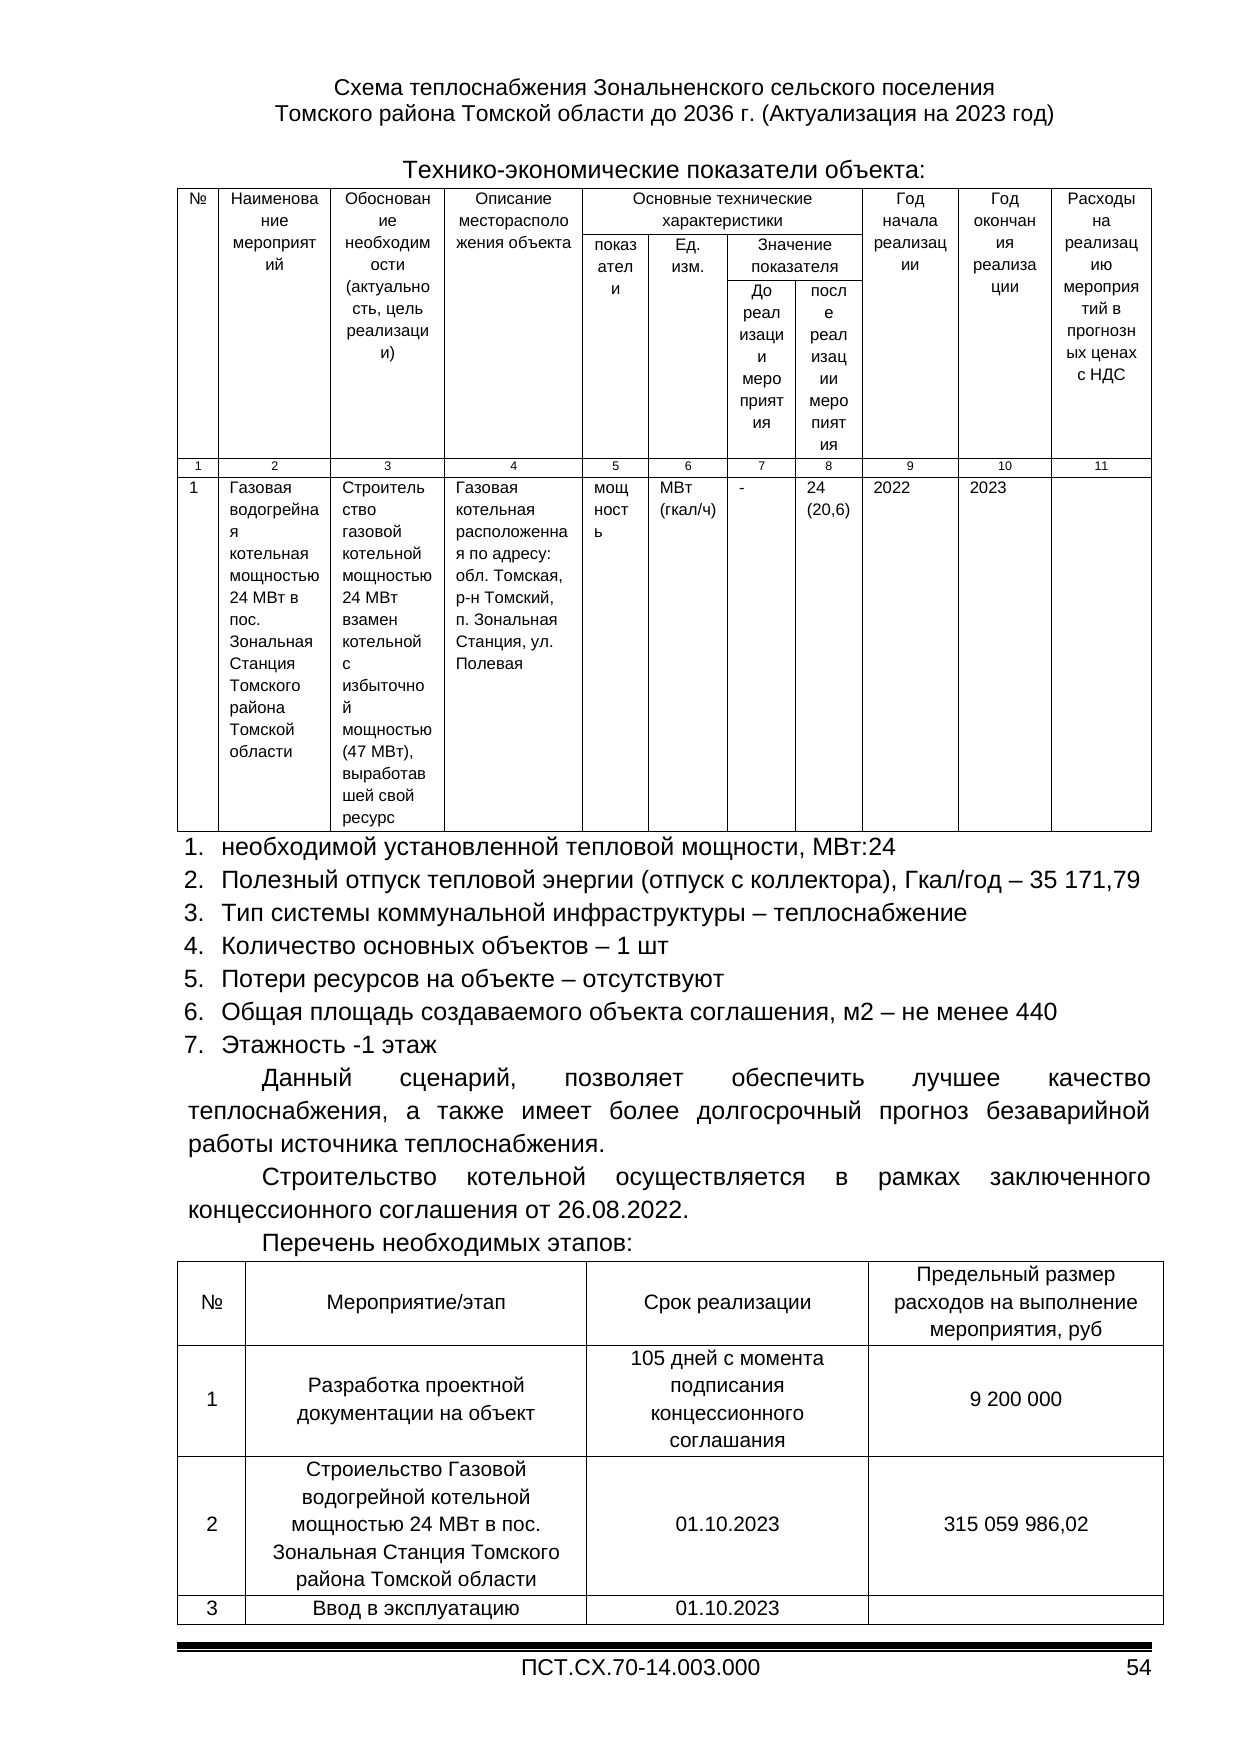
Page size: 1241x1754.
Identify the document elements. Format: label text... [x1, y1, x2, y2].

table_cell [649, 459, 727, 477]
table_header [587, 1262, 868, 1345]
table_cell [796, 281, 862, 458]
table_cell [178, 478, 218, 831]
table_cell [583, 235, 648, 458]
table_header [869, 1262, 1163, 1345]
list Тип системы коммунальной инфраструктуры – теплоснабжение [183, 898, 1152, 926]
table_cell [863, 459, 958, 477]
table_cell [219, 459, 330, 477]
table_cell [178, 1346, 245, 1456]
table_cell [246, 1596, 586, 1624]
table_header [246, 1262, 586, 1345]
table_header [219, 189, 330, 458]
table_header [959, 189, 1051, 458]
list Количество основных объектов – 1 шт [183, 931, 1152, 959]
text Данный сценарий, позволяет обеспечить лучшее качество теплоснабжения, а также имеет более долгосрочный прогноз безаварийной работы источника теплоснабжения. [188, 1063, 1152, 1158]
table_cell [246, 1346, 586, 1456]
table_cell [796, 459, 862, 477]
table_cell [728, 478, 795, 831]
list необходимой установленной тепловой мощности, МВт:24 [183, 832, 1152, 860]
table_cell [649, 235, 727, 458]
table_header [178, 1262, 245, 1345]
text Технико-экономические показатели объекта: [177, 154, 1152, 183]
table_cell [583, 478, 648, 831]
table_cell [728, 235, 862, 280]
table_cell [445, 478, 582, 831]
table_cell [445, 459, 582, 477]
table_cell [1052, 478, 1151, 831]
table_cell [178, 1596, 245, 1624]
list Потери ресурсов на объекте – отсутствуют [183, 964, 1152, 992]
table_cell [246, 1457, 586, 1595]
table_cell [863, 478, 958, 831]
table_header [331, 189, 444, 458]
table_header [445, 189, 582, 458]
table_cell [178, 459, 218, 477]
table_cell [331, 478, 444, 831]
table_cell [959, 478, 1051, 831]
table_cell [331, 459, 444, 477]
list Этажность -1 этаж [183, 1030, 1152, 1058]
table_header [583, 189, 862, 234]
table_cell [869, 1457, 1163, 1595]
text Перечень необходимых этапов: [188, 1228, 1152, 1257]
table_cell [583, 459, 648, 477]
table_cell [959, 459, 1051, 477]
list Общая площадь создаваемого объекта соглашения, м2 – не менее 440 [183, 997, 1152, 1026]
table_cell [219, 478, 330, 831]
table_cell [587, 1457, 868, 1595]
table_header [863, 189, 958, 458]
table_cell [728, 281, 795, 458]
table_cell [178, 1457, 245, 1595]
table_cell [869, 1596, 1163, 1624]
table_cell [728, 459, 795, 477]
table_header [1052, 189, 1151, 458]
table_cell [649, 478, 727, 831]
text Строительство котельной осуществляется в рамках заключенного концессионного соглашения от 26.08.2022. [188, 1162, 1152, 1224]
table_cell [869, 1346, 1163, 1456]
list Полезный отпуск тепловой энергии (отпуск с коллектора), Гкал/год – 35 171,79 [183, 865, 1152, 893]
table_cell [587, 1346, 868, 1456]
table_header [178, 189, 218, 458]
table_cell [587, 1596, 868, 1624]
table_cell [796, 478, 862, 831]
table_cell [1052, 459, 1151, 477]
